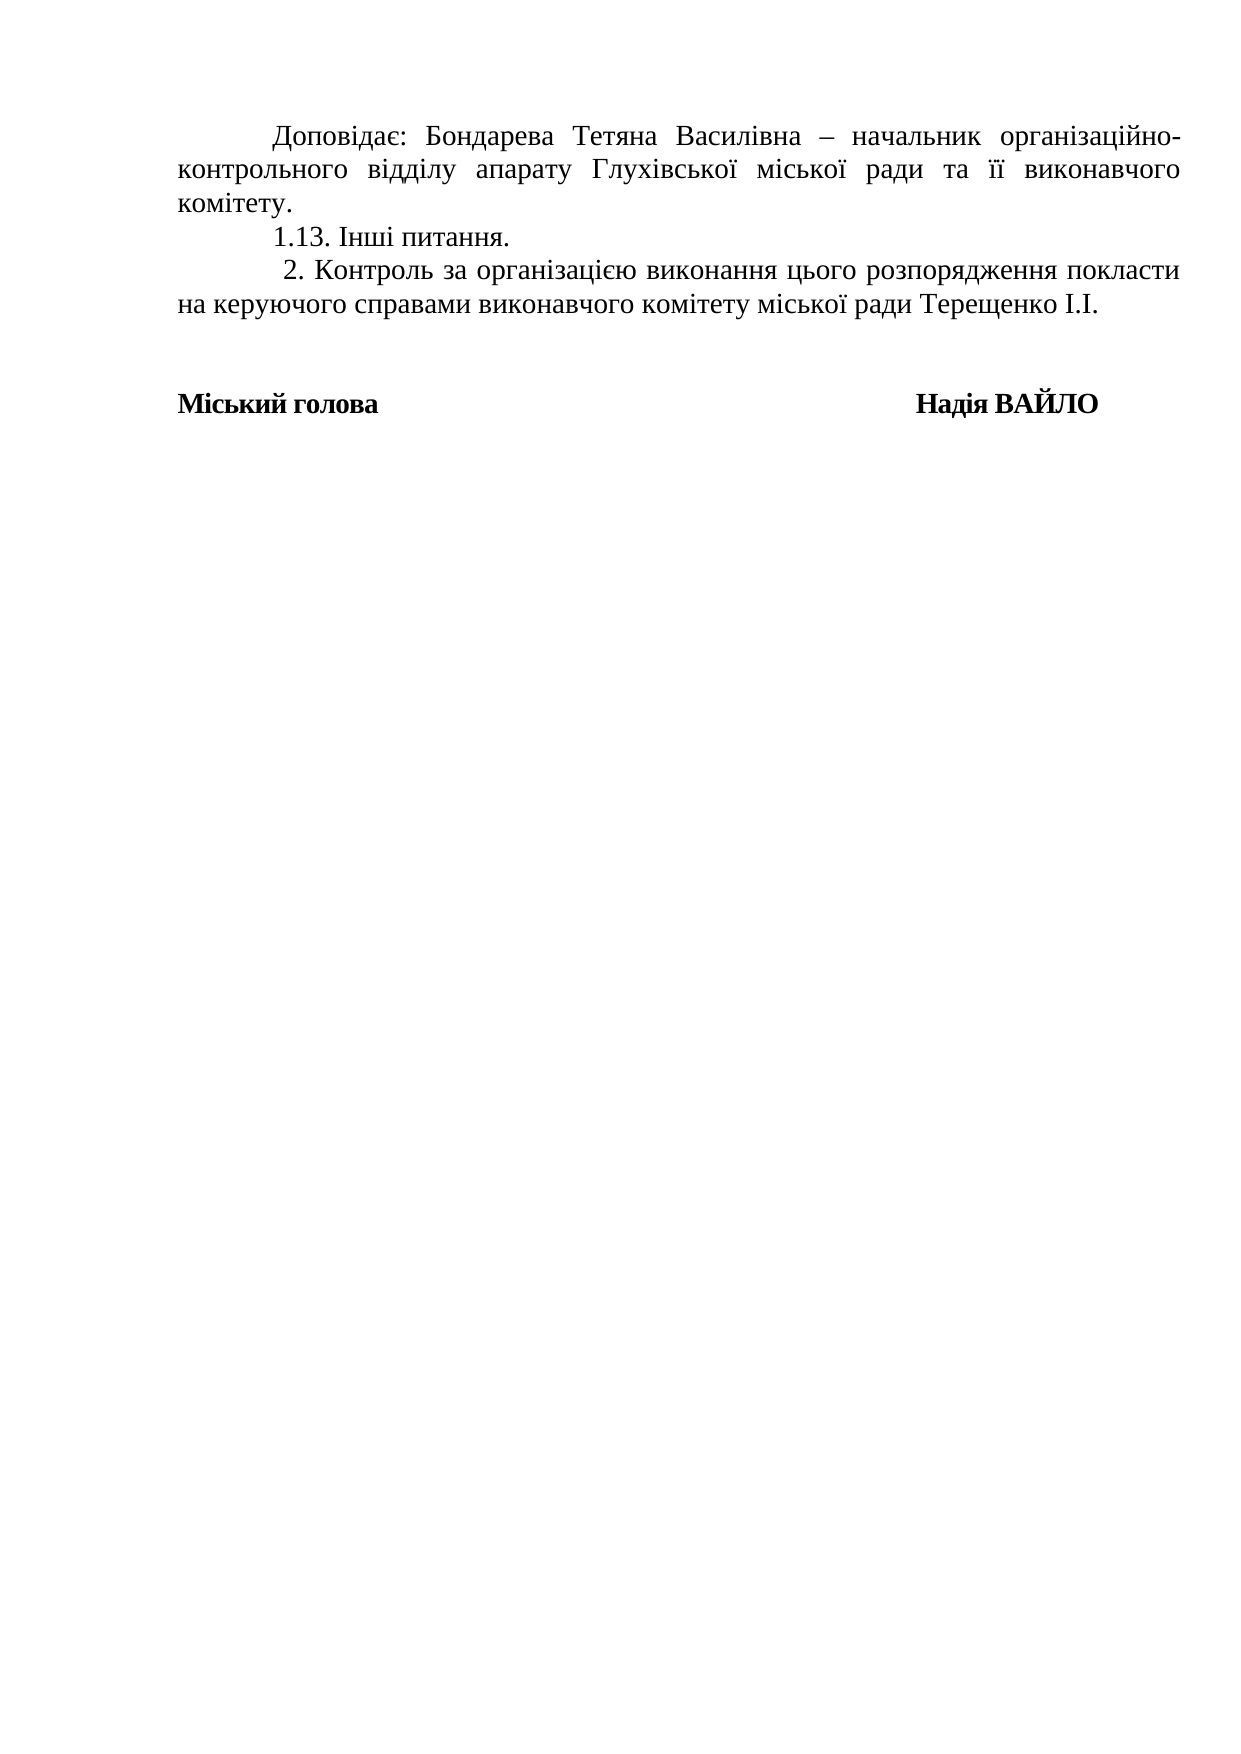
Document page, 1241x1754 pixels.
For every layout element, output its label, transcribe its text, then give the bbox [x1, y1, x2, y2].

text 1.13. Інші питання. [177, 219, 1181, 252]
text Міський голова Надія ВАЙЛО [177, 386, 1181, 420]
text 2. Контроль за організацією виконання цього розпорядження покласти на керуючого справами виконавчого комітету міської ради Терещенко І.І. [177, 252, 1181, 319]
text Доповідає: Бондарева Тетяна Василівна – начальник організаційно-контрольного відділу апарату Глухівської міської ради та її виконавчого комітету. [177, 118, 1181, 219]
